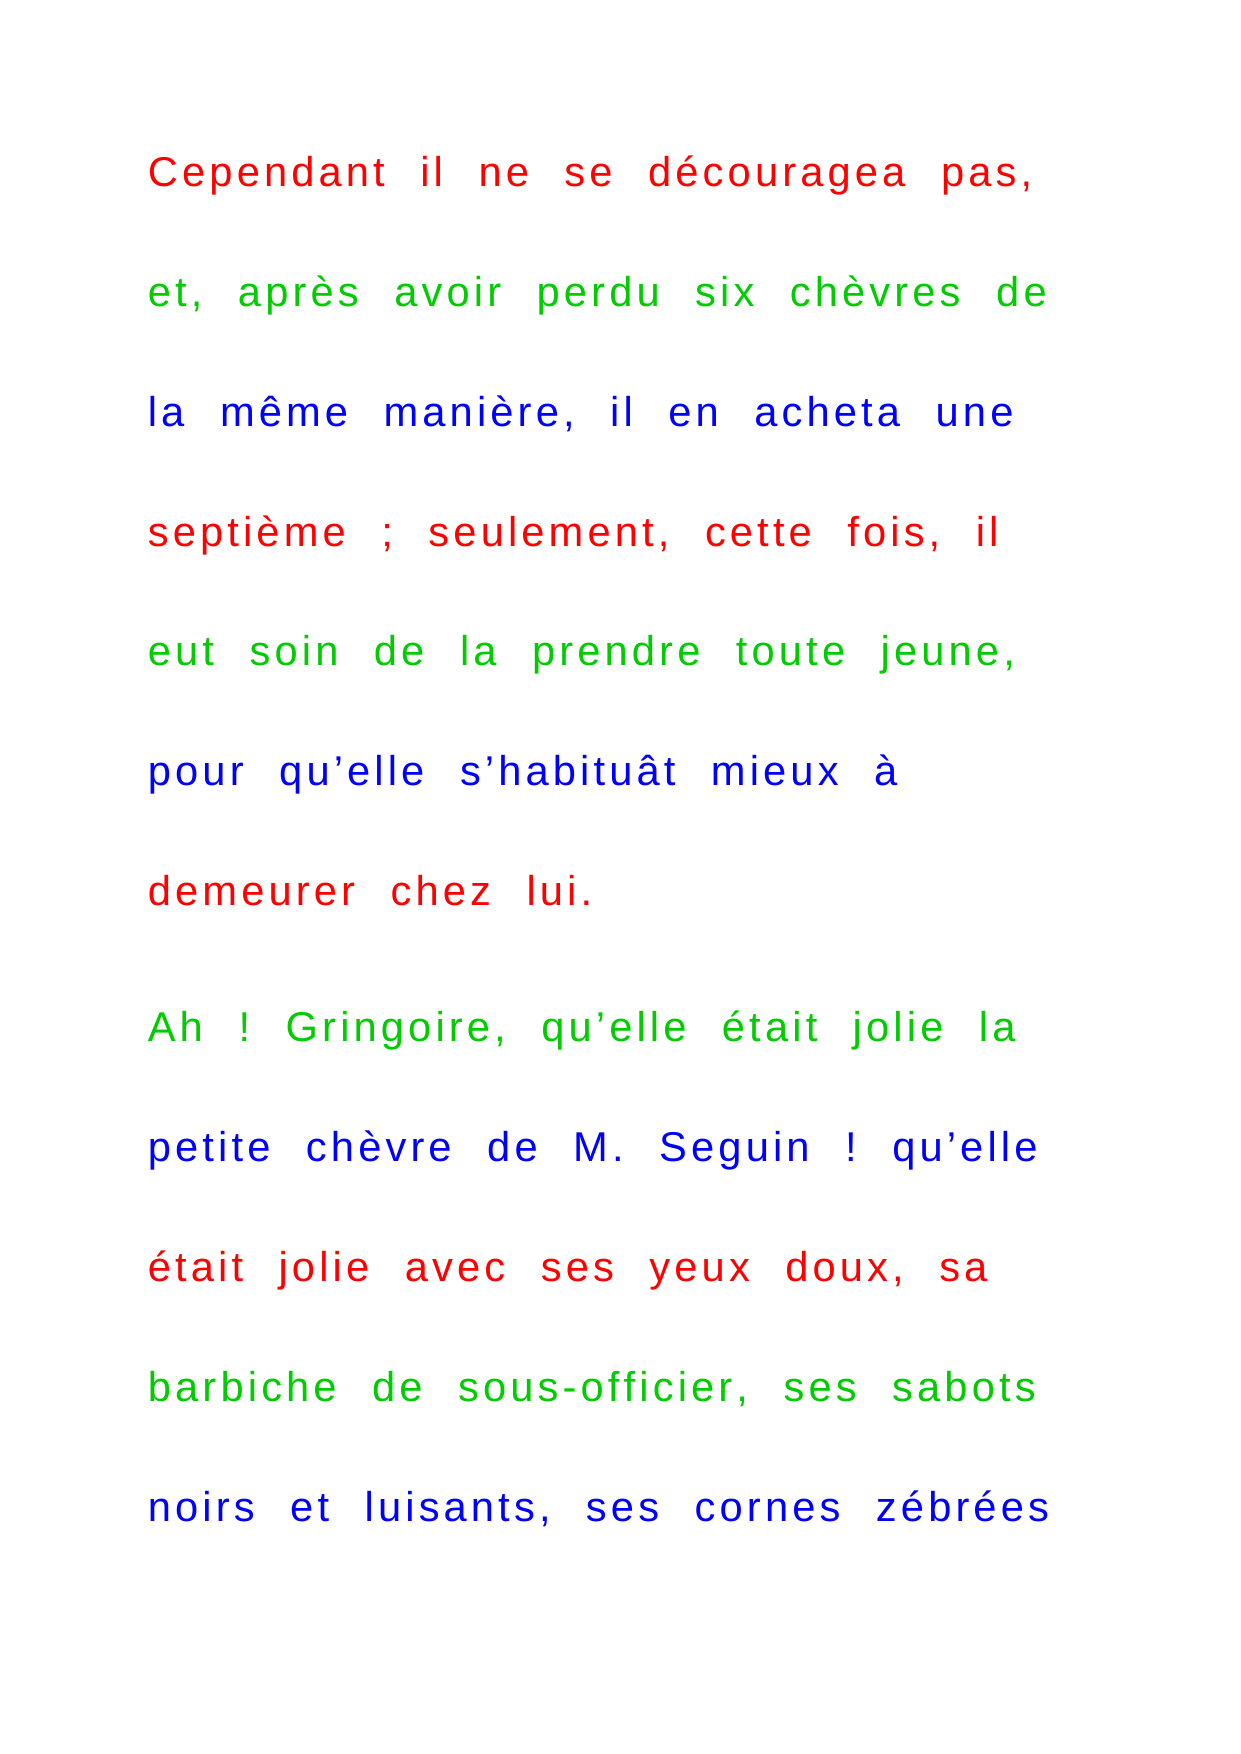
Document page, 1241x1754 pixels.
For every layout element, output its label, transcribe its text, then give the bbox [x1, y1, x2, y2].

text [148, 1003, 1093, 1530]
text Cependant il ne se découragea pas, et, après avoir perdu six chèvres de la même manière, il en acheta une septième ; seulement, cette fois, il eut soin de la prendre toute jeune, pour qu’elle s’habituât mieux à demeurer chez lui. [148, 148, 1093, 914]
